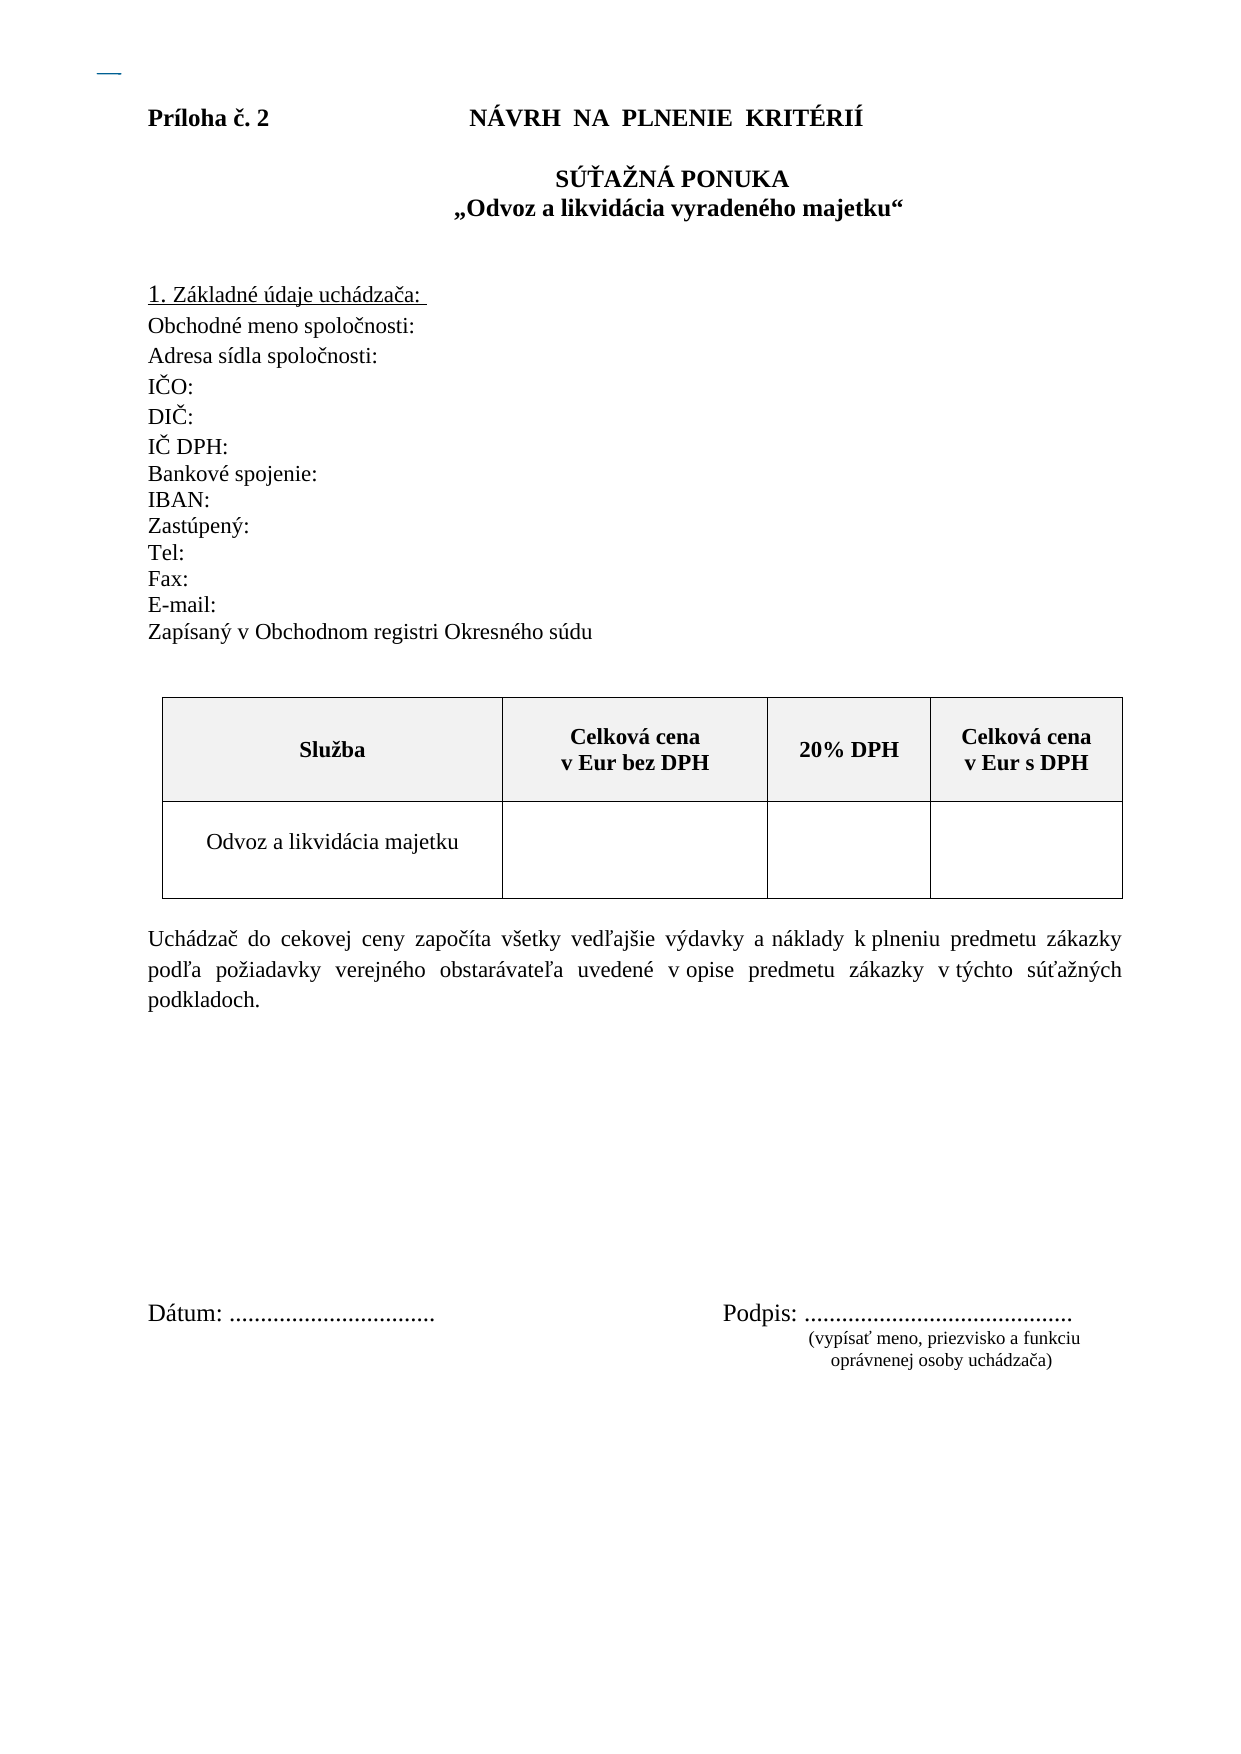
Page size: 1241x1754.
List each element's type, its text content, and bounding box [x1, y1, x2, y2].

text Dátum: ................................. Podpis: ........................................... [148, 1298, 1122, 1327]
text E-mail: [148, 591, 1122, 618]
text Obchodné meno spoločnosti: [148, 312, 1122, 339]
text IBAN: [148, 486, 1122, 512]
text Adresa sídla spoločnosti: [148, 343, 1122, 369]
list SÚŤAŽNÁ PONUKA [222, 164, 1122, 193]
text oprávnenej osoby uchádzača) [148, 1348, 1122, 1370]
text Príloha č. 2 NÁVRH NA PLNENIE KRITÉRIÍ [148, 103, 1122, 131]
text IČO: [148, 373, 1122, 399]
text Uchádzač do cekovej ceny započíta všetky vedľajšie výdavky a náklady k plneniu predmetu zákazky podľa požiadavky verejného obstarávateľa uvedené v opise predmetu zákazky v týchto súťažných podkladoch. [148, 926, 1122, 1012]
table_cell Odvoz a likvidácia majetku [163, 802, 502, 898]
list „Odvoz a likvidácia vyradeného majetku“ [148, 193, 1122, 222]
text DIČ: [148, 403, 1122, 429]
text Fax: [148, 565, 1122, 591]
text 1. Základné údaje uchádzača: [148, 279, 1122, 308]
table_header Celková cena v Eur bez DPH [503, 698, 767, 801]
text Tel: [148, 539, 1122, 565]
table_header Služba [163, 698, 502, 801]
table_header 20% DPH [768, 698, 930, 801]
text Bankové spojenie: [148, 459, 1122, 486]
text Zapísaný v Obchodnom registri Okresného súdu [148, 618, 1122, 644]
table_cell [503, 802, 767, 898]
text IČ DPH: [148, 433, 1122, 459]
table_cell [931, 802, 1122, 898]
text (vypísať meno, priezvisko a funkciu [148, 1327, 1122, 1348]
table_cell [768, 802, 930, 898]
table_header Celková cena v Eur s DPH [931, 698, 1122, 801]
text Zastúpený: [148, 512, 1122, 539]
